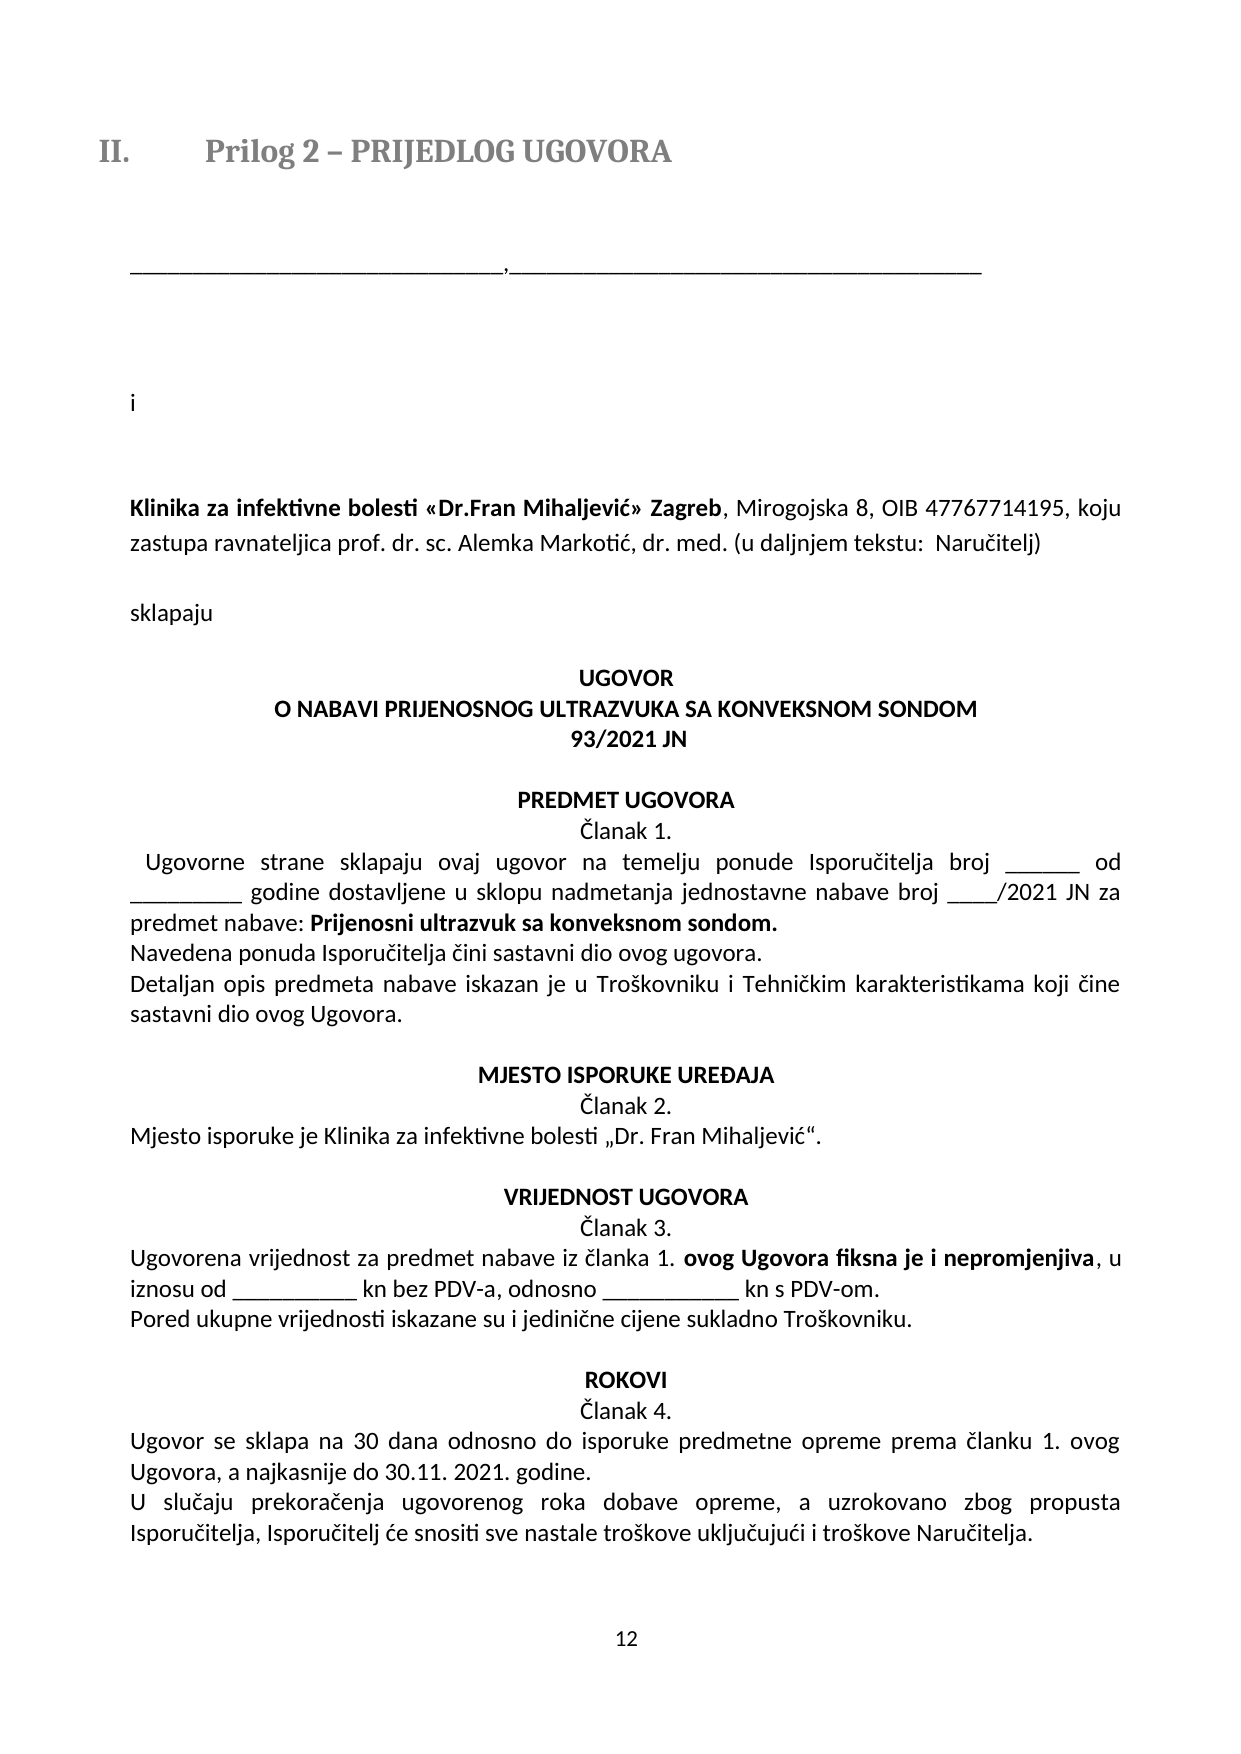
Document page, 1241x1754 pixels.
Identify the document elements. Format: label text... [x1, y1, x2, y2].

text O NABAVI PRIJENOSNOG ULTRAZVUKA SA KONVEKSNOM SONDOM [130, 693, 1122, 723]
text Ugovorena vrijednost za predmet nabave iz članka 1. ovog Ugovora fiksna je i nepromjenjiva, u iznosu od __________ kn bez PDV-a, odnosno ___________ kn s PDV-om. [130, 1242, 1122, 1303]
text Pored ukupne vrijednosti iskazane su i jedinične cijene sukladno Troškovniku. [130, 1303, 1122, 1334]
text Navedena ponuda Isporučitelja čini sastavni dio ovog ugovora. [130, 937, 1122, 968]
text Prilog 2 – PRIJEDLOG UGOVORA [130, 133, 1122, 171]
text ROKOVI [130, 1364, 1122, 1395]
text PREDMET UGOVORA [130, 784, 1122, 815]
text Članak 2. [130, 1090, 1122, 1120]
text Detaljan opis predmeta nabave iskazan je u Troškovniku i Tehničkim karakteristikama koji čine sastavni dio ovog Ugovora. [130, 968, 1122, 1029]
text UGOVOR [130, 662, 1122, 693]
text Mjesto isporuke je Klinika za infektivne bolesti „Dr. Fran Mihaljević“. [130, 1120, 1122, 1151]
text i [130, 387, 1122, 417]
text VRIJEDNOST UGOVORA [130, 1181, 1122, 1212]
text 93/2021 JN [130, 723, 1122, 754]
text MJESTO ISPORUKE UREĐAJA [130, 1059, 1122, 1090]
text Ugovor se sklapa na 30 dana odnosno do isporuke predmetne opreme prema članku 1. ovog Ugovora, a najkasnije do 30.11. 2021. godine. [130, 1426, 1122, 1487]
text U slučaju prekoračenja ugovorenog roka dobave opreme, a uzrokovano zbog propusta Isporučitelja, Isporučitelj će snositi sve nastale troškove uključujući i troškove Naručitelja. [130, 1487, 1122, 1548]
text Članak 1. [130, 815, 1122, 846]
text sklapaju [130, 597, 1122, 627]
text Klinika za infektivne bolesti «Dr.Fran Mihaljević» Zagreb, Mirogojska 8, OIB 47767714195, koju zastupa ravnateljica prof. dr. sc. Alemka Markotić, dr. med. (u daljnjem tekstu: Naručitelj) [130, 492, 1122, 557]
text ______________________________,______________________________________ [130, 247, 1122, 277]
text Članak 4. [130, 1395, 1122, 1426]
text Ugovorne strane sklapaju ovaj ugovor na temelju ponude Isporučitelja broj ______ od _________ godine dostavljene u sklopu nadmetanja jednostavne nabave broj ____/2021 JN za predmet nabave: Prijenosni ultrazvuk sa konveksnom sondom. [130, 846, 1122, 937]
text Članak 3. [130, 1212, 1122, 1242]
